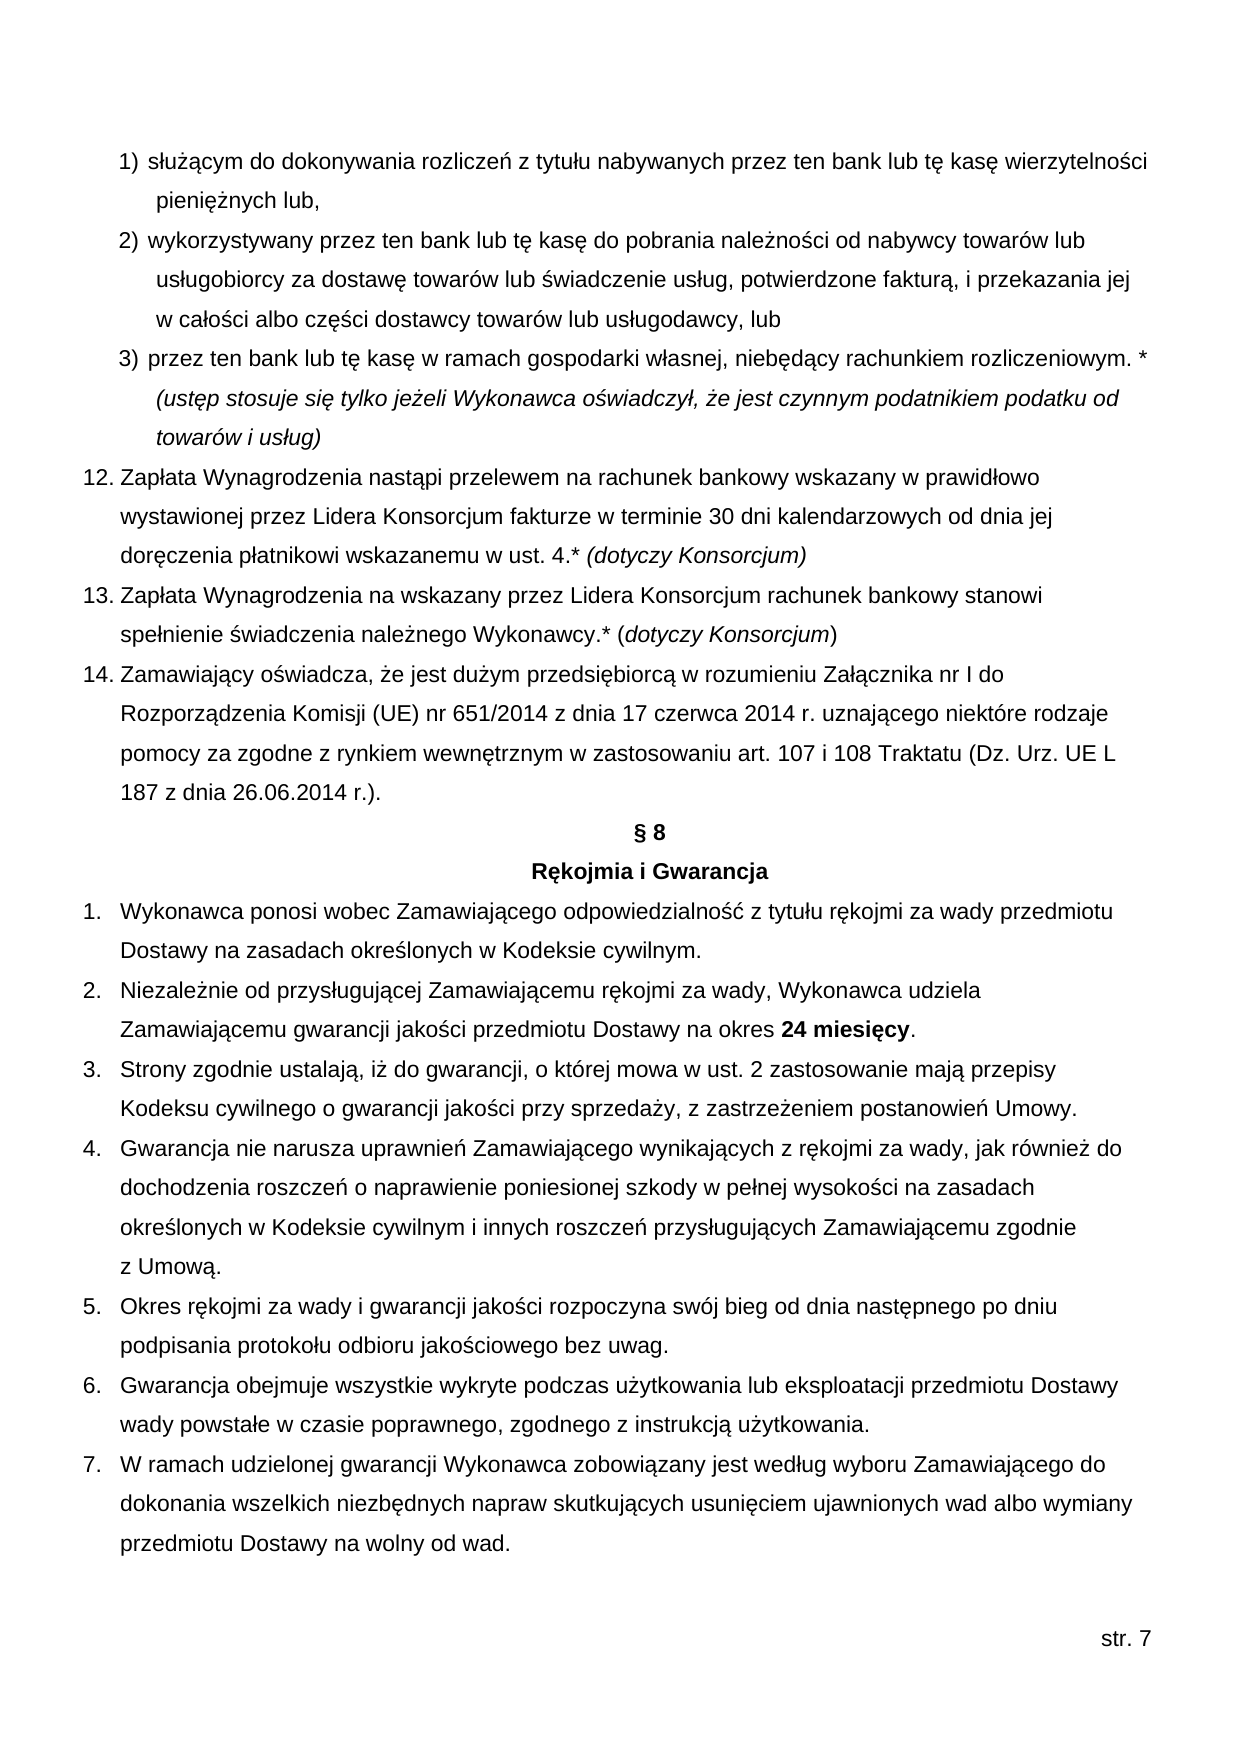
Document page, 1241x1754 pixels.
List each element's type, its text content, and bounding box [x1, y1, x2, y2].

list Gwarancja obejmuje wszystkie wykryte podczas użytkowania lub eksploatacji przedmiotu Dostawy wady powstałe w czasie poprawnego, zgodnego z instrukcją użytkowania. [83, 1372, 1152, 1437]
list służącym do dokonywania rozliczeń z tytułu nabywanych przez ten bank lub tę kasę wierzytelności pieniężnych lub, [118, 148, 1152, 213]
list Strony zgodnie ustalają, iż do gwarancji, o której mowa w ust. 2 zastosowanie mają przepisy Kodeksu cywilnego o gwarancji jakości przy sprzedaży, z zastrzeżeniem postanowień Umowy. [83, 1056, 1152, 1122]
list Wykonawca ponosi wobec Zamawiającego odpowiedzialność z tytułu rękojmi za wady przedmiotu Dostawy na zasadach określonych w Kodeksie cywilnym. [83, 898, 1152, 964]
text Rękojmia i Gwarancja [148, 858, 1152, 885]
list W ramach udzielonej gwarancji Wykonawca zobowiązany jest według wyboru Zamawiającego do dokonania wszelkich niezbędnych napraw skutkujących usunięciem ujawnionych wad albo wymiany przedmiotu Dostawy na wolny od wad. [83, 1451, 1152, 1556]
list Zapłata Wynagrodzenia nastąpi przelewem na rachunek bankowy wskazany w prawidłowo wystawionej przez Lidera Konsorcjum fakturze w terminie 30 dni kalendarzowych od dnia jej doręczenia płatnikowi wskazanemu w ust. 4.* (dotyczy Konsorcjum) [83, 463, 1152, 569]
list przez ten bank lub tę kasę w ramach gospodarki własnej, niebędący rachunkiem rozliczeniowym. * (ustęp stosuje się tylko jeżeli Wykonawca oświadczył, że jest czynnym podatnikiem podatku od towarów i usług) [118, 345, 1152, 450]
list Zapłata Wynagrodzenia na wskazany przez Lidera Konsorcjum rachunek bankowy stanowi spełnienie świadczenia należnego Wykonawcy.* (dotyczy Konsorcjum) [83, 582, 1152, 648]
list Okres rękojmi za wady i gwarancji jakości rozpoczyna swój bieg od dnia następnego po dniu podpisania protokołu odbioru jakościowego bez uwag. [83, 1293, 1152, 1358]
list wykorzystywany przez ten bank lub tę kasę do pobrania należności od nabywcy towarów lub usługobiorcy za dostawę towarów lub świadczenie usług, potwierdzone fakturą, i przekazania jej w całości albo części dostawcy towarów lub usługodawcy, lub [118, 227, 1152, 332]
list Zamawiający oświadcza, że jest dużym przedsiębiorcą w rozumieniu Załącznika nr I do Rozporządzenia Komisji (UE) nr 651/2014 z dnia 17 czerwca 2014 r. uznającego niektóre rodzaje pomocy za zgodne z rynkiem wewnętrznym w zastosowaniu art. 107 i 108 Traktatu (Dz. Urz. UE L 187 z dnia 26.06.2014 r.). [83, 661, 1152, 806]
list Niezależnie od przysługującej Zamawiającemu rękojmi za wady, Wykonawca udziela Zamawiającemu gwarancji jakości przedmiotu Dostawy na okres 24 miesięcy. [83, 977, 1152, 1043]
text § 8 [148, 819, 1152, 845]
list Gwarancja nie narusza uprawnień Zamawiającego wynikających z rękojmi za wady, jak również do dochodzenia roszczeń o naprawienie poniesionej szkody w pełnej wysokości na zasadach określonych w Kodeksie cywilnym i innych roszczeń przysługujących Zamawiającemu zgodnie z Umową. [83, 1135, 1152, 1279]
